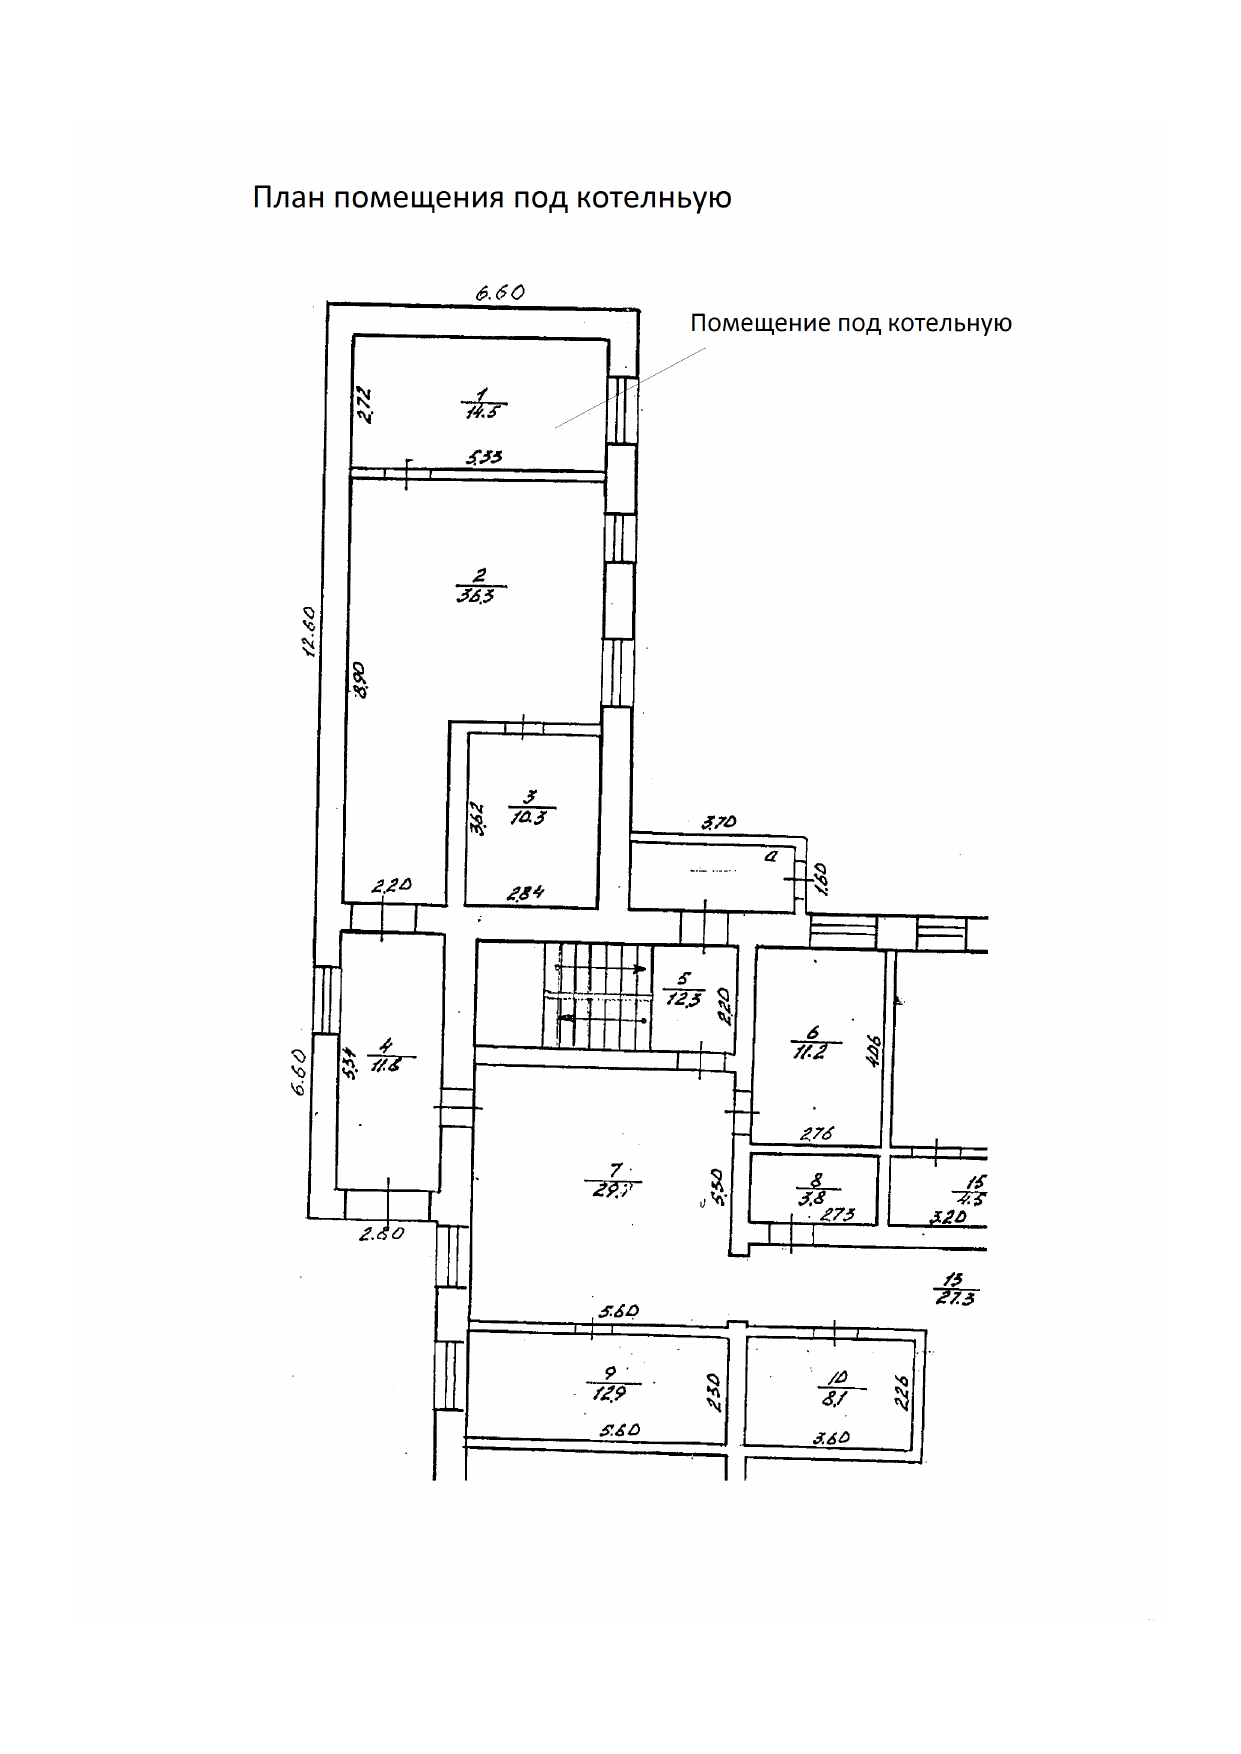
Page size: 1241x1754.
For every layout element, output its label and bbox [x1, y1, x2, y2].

picture [75, 121, 1166, 1623]
